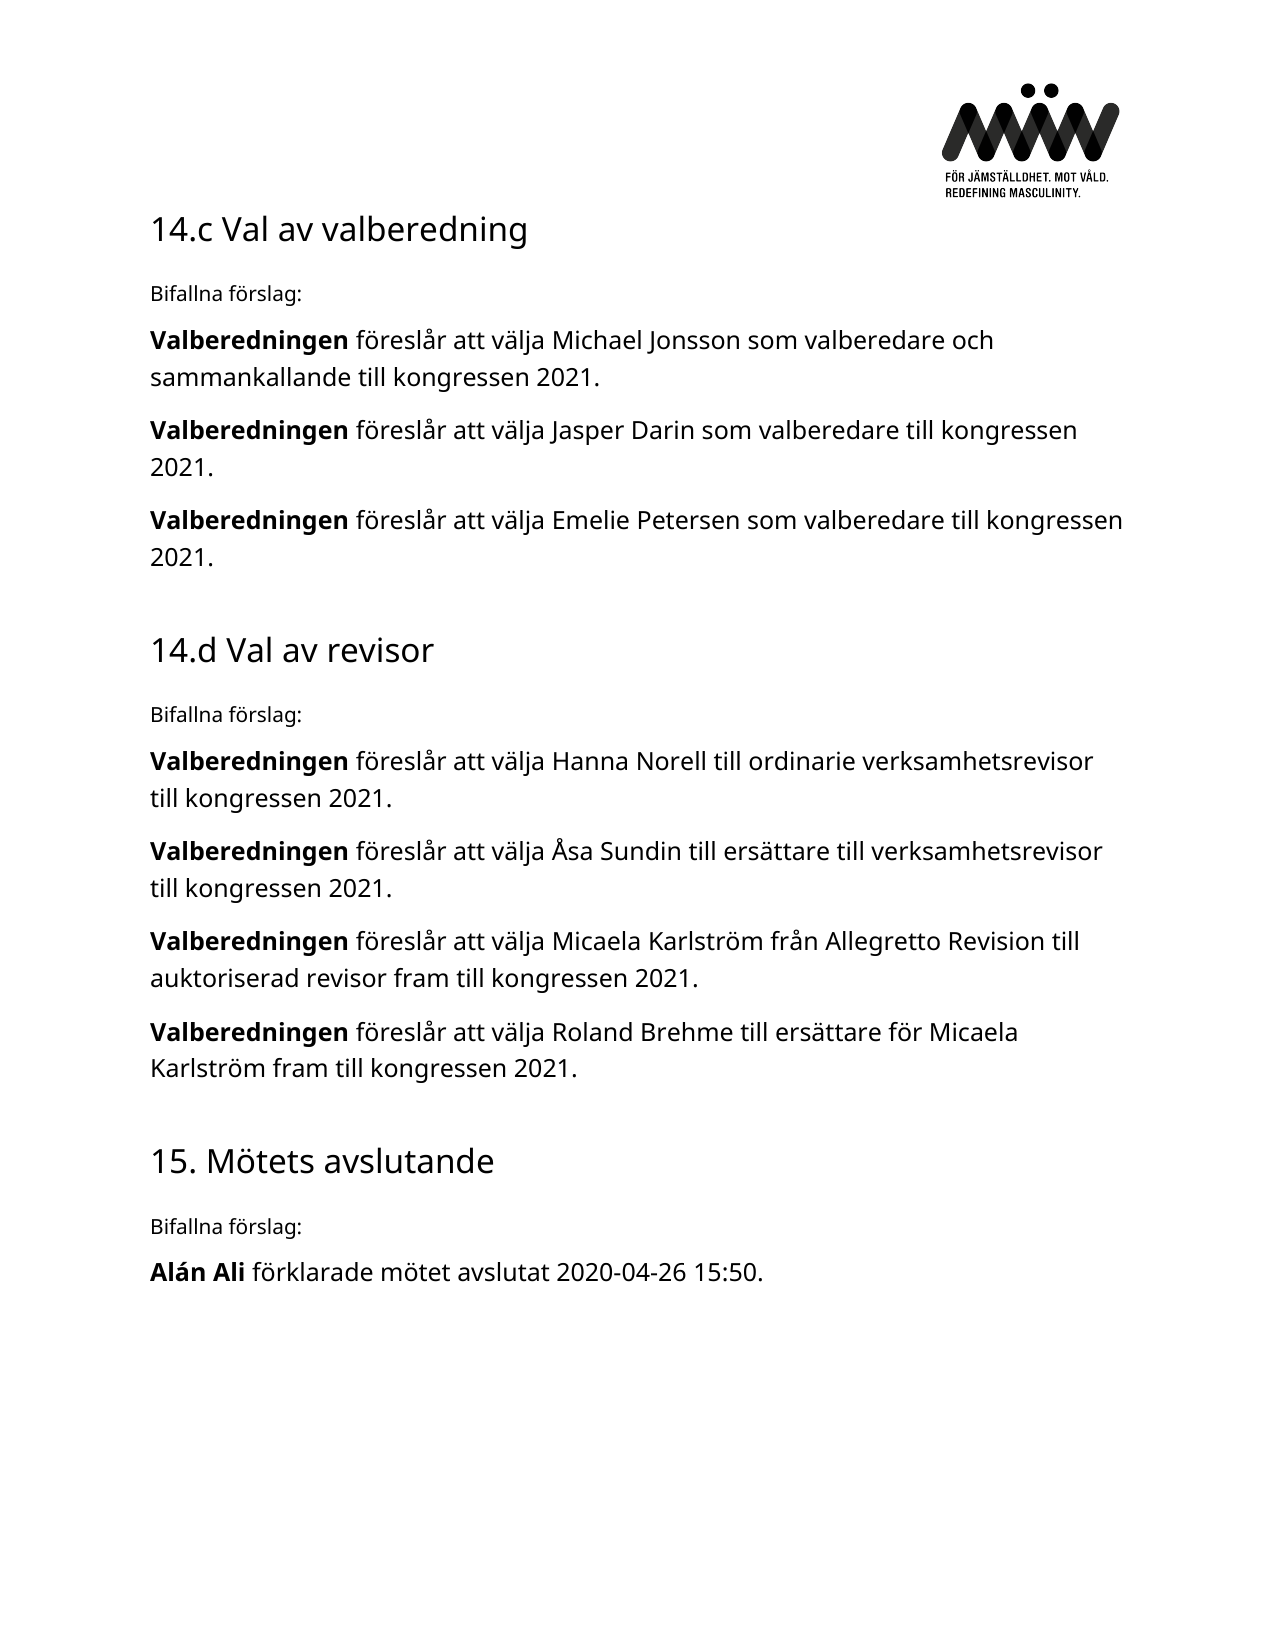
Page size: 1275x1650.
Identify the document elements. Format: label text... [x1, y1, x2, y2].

picture [935, 75, 1125, 206]
subtitle 15. Mötets avslutande [150, 1138, 1125, 1183]
text Alán Ali förklarade mötet avslutat 2020-04-26 15:50. [150, 1255, 1125, 1289]
subtitle Bifallna förslag: [150, 1212, 1125, 1240]
text Valberedningen föreslår att välja Micaela Karlström från Allegretto Revision till auktoriserad revisor fram till kongressen 2021. [150, 924, 1125, 995]
text Valberedningen föreslår att välja Jasper Darin som valberedare till kongressen 2021. [150, 413, 1125, 484]
text Valberedningen föreslår att välja Emelie Petersen som valberedare till kongressen 2021. [150, 503, 1125, 574]
subtitle Bifallna förslag: [150, 701, 1125, 729]
text Valberedningen föreslår att välja Roland Brehme till ersättare för Micaela Karlström fram till kongressen 2021. [150, 1014, 1125, 1085]
subtitle 14.d Val av revisor [150, 627, 1125, 672]
text Valberedningen föreslår att välja Michael Jonsson som valberedare och sammankallande till kongressen 2021. [150, 323, 1125, 393]
text Valberedningen föreslår att välja Hanna Norell till ordinarie verksamhetsrevisor till kongressen 2021. [150, 744, 1125, 814]
subtitle 14.c Val av valberedning [150, 206, 1125, 251]
subtitle Bifallna förslag: [150, 279, 1125, 308]
text Valberedningen föreslår att välja Åsa Sundin till ersättare till verksamhetsrevisor till kongressen 2021. [150, 834, 1125, 905]
